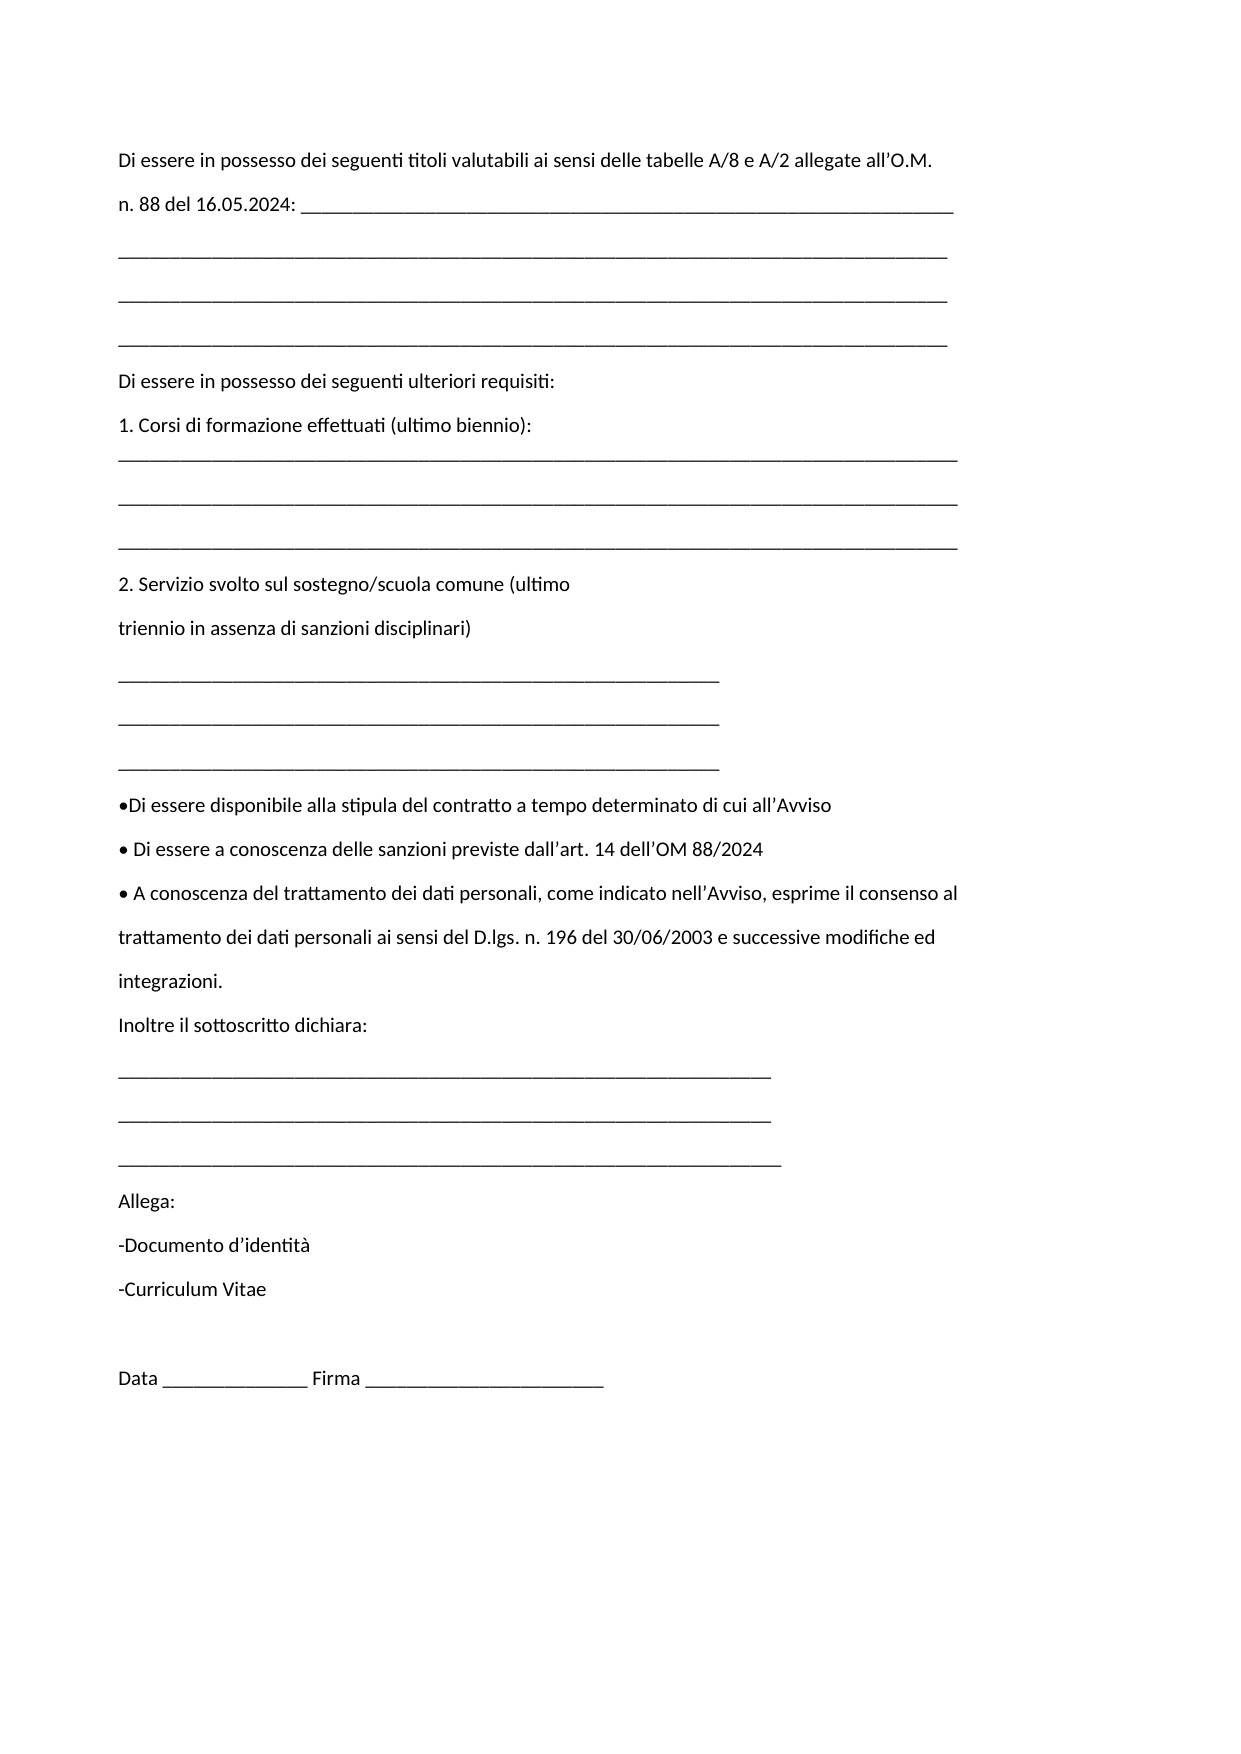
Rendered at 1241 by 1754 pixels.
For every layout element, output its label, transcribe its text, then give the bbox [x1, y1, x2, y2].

text _________________________________________________________________________________ [118, 527, 1122, 553]
text Allega: [118, 1188, 1122, 1214]
text n. 88 del 16.05.2024: _______________________________________________________________ [118, 192, 1122, 217]
text trattamento dei dati personali ai sensi del D.lgs. n. 196 del 30/06/2003 e successive modifiche ed [118, 924, 1122, 949]
text Inoltre il sottoscritto dichiara: [118, 1012, 1122, 1038]
text 2. Servizio svolto sul sostegno/scuola comune (ultimo [118, 572, 1122, 597]
text _______________________________________________________________ [118, 1100, 1122, 1126]
text •Di essere disponibile alla stipula del contratto a tempo determinato di cui all’Avviso [118, 792, 1122, 817]
text ________________________________________________________________________________ [118, 280, 1122, 305]
text ________________________________________________________________ [118, 1144, 1122, 1170]
text __________________________________________________________ [118, 704, 1122, 729]
text -Documento d’identità [118, 1232, 1122, 1258]
text • Di essere a conoscenza delle sanzioni previste dall’art. 14 dell’OM 88/2024 [118, 836, 1122, 861]
text • A conoscenza del trattamento dei dati personali, come indicato nell’Avviso, esprime il consenso al [118, 880, 1122, 905]
text integrazioni. [118, 968, 1122, 993]
text _________________________________________________________________________________ [118, 483, 1122, 509]
text _______________________________________________________________ [118, 1056, 1122, 1082]
text triennio in assenza di sanzioni disciplinari) [118, 616, 1122, 641]
text ________________________________________________________________________________ [118, 324, 1122, 349]
text -Curriculum Vitae [118, 1277, 1122, 1302]
text __________________________________________________________ [118, 660, 1122, 685]
text Data ______________ Firma _______________________ [118, 1365, 1122, 1390]
text __________________________________________________________ [118, 748, 1122, 773]
text 1. Corsi di formazione effettuati (ultimo biennio): _________________________________________________________________________________ [118, 412, 1122, 465]
text Di essere in possesso dei seguenti titoli valutabili ai sensi delle tabelle A/8 e A/2 allegate all’O.M. [118, 148, 1122, 173]
text ________________________________________________________________________________ [118, 236, 1122, 261]
text Di essere in possesso dei seguenti ulteriori requisiti: [118, 368, 1122, 393]
